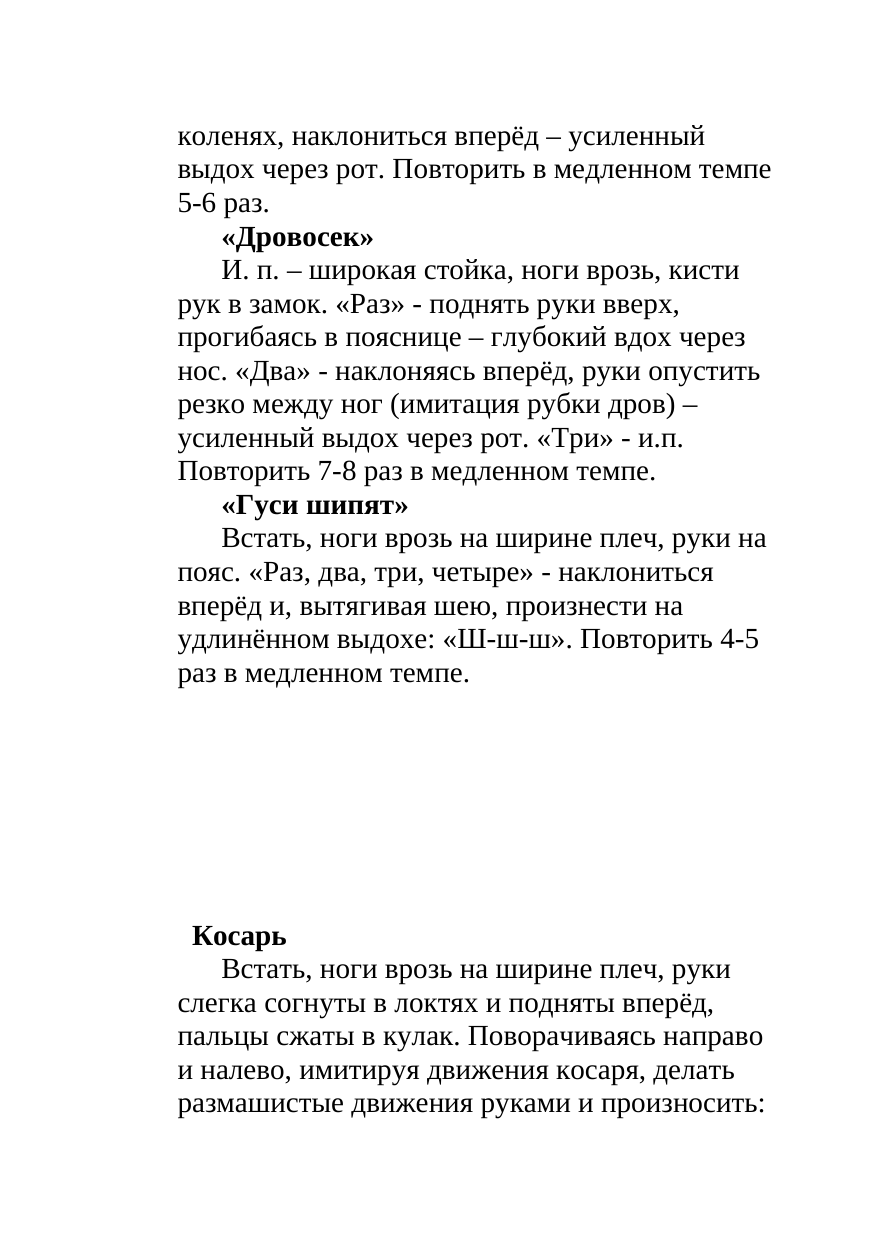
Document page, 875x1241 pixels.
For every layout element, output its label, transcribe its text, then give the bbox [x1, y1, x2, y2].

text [177, 951, 786, 1119]
text Встать, ноги врозь на ширине плеч, руки на пояс. «Раз, два, три, четыре» - наклониться вперёд и, вытягивая шею, произнести на удлинённом выдохе: «Ш-ш-ш». Повторить 4-5 раз в медленном темпе. [177, 521, 786, 688]
text И. п. – широкая стойка, ноги врозь, кисти рук в замок. «Раз» - поднять руки вверх, прогибаясь в пояснице – глубокий вдох через нос. «Два» - наклоняясь вперёд, руки опустить резко между ног (имитация рубки дров) – усиленный выдох через рот. «Три» - и.п. Повторить 7-8 раз в медленном темпе. [177, 252, 786, 487]
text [177, 118, 786, 219]
text «Дровосек» [177, 219, 786, 252]
text «Гуси шипят» [177, 487, 786, 521]
text Косарь [177, 918, 786, 951]
